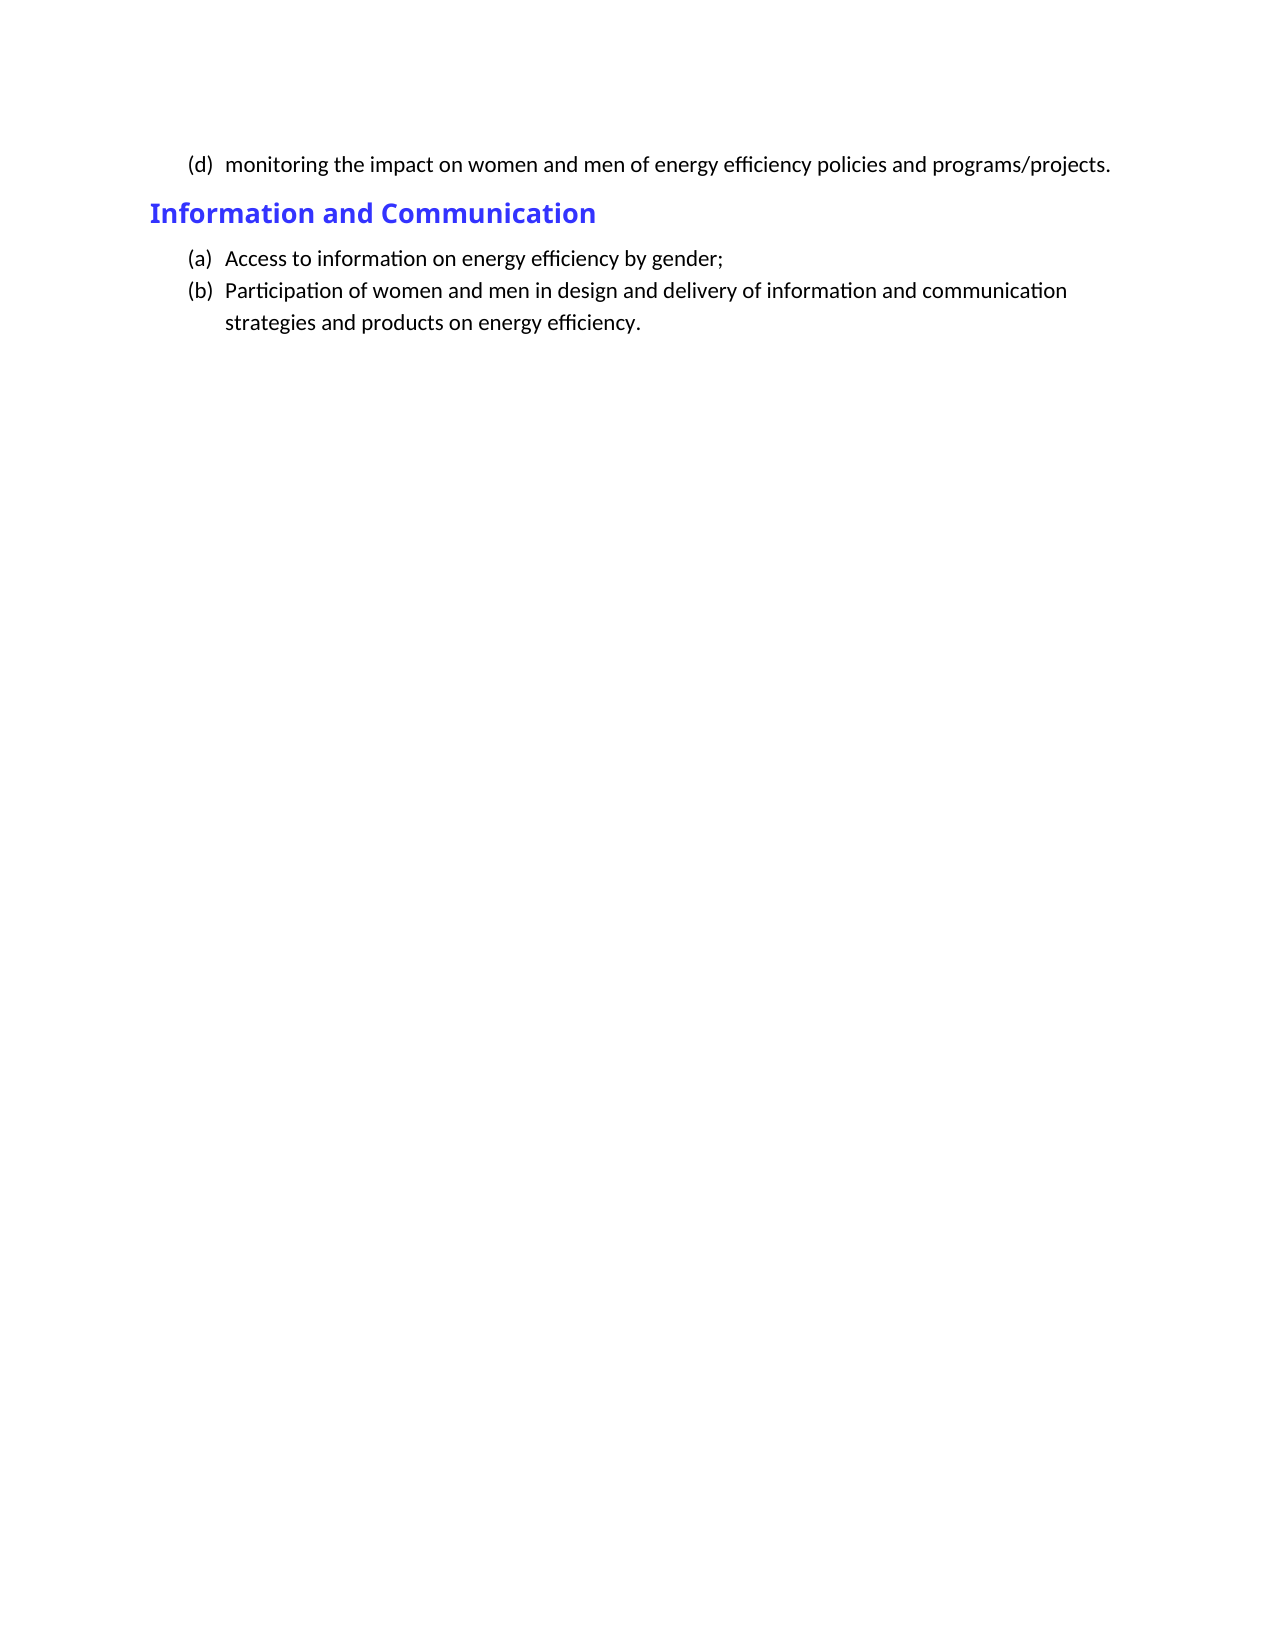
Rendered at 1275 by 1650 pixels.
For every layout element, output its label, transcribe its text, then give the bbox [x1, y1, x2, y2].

subtitle Information and Communication [150, 195, 1125, 232]
list Participation of women and men in design and delivery of information and communication strategies and products on energy efficiency. [187, 276, 1125, 336]
list Access to information on energy efficiency by gender; [187, 244, 1125, 272]
list monitoring the impact on women and men of energy efficiency policies and programs/projects. [187, 150, 1125, 178]
